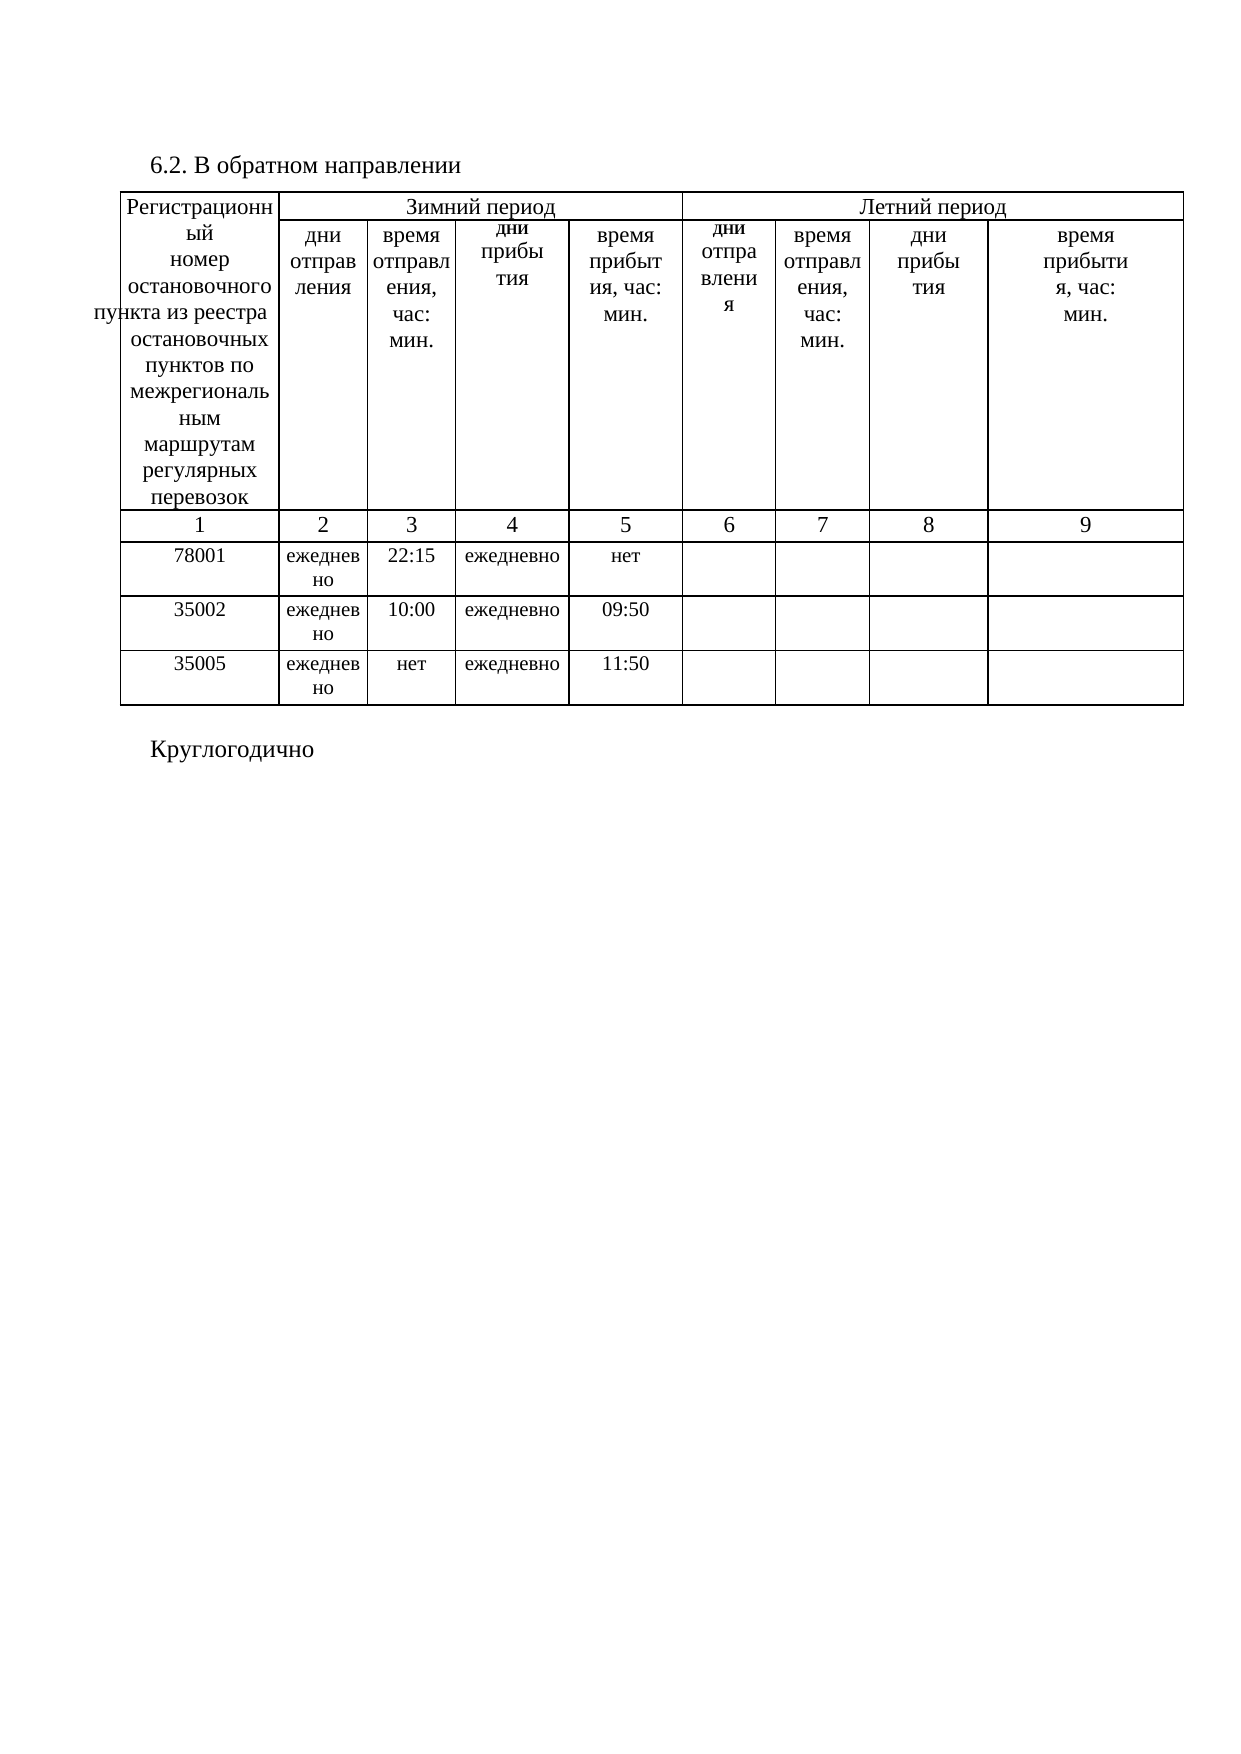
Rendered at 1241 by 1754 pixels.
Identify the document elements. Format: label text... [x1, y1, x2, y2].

table_cell [776, 651, 869, 704]
text 6.2. В обратном направлении [150, 150, 1090, 179]
table_cell [776, 543, 869, 595]
table_cell время прибыти я, час: мин. [989, 221, 1183, 509]
table_cell 3 [368, 511, 455, 541]
table_cell дни прибы тия [870, 221, 987, 509]
table_cell [989, 597, 1183, 650]
table_cell [683, 597, 775, 650]
table_cell 5 [570, 511, 682, 541]
table_cell ежедневно [456, 543, 568, 595]
table_cell время отправл ения, час: мин. [368, 221, 455, 509]
table_cell 22:15 [368, 543, 455, 595]
table_header Зимний период [280, 193, 682, 219]
table_cell время отправл ения, час: мин. [776, 221, 869, 509]
table_cell нет [368, 651, 455, 704]
table_cell 6 [683, 511, 775, 541]
table_cell [683, 651, 775, 704]
table_cell [870, 651, 987, 704]
table_cell ежедневно [280, 597, 367, 650]
table_cell 4 [456, 511, 568, 541]
table_cell 35005 [121, 651, 278, 704]
table_cell 10:00 [368, 597, 455, 650]
table_cell [776, 597, 869, 650]
table_cell [870, 597, 987, 650]
text Круглогодично [150, 734, 1090, 763]
table_cell 35002 [121, 597, 278, 650]
table_cell ежедневно [280, 543, 367, 595]
table_cell [989, 543, 1183, 595]
table_cell [989, 651, 1183, 704]
table_cell 7 [776, 511, 869, 541]
table_cell 8 [870, 511, 987, 541]
table_cell ежедневно [456, 597, 568, 650]
table_cell ДНИ отпра влени я [683, 221, 775, 509]
table_cell 11:50 [570, 651, 682, 704]
table_header Регистрационный номер остановочного пункта из реестра остановочных пунктов по межрегиональным маршрутам регулярных перевозок [121, 193, 278, 509]
table_cell [683, 543, 775, 595]
table_cell 78001 [121, 543, 278, 595]
table_cell 09:50 [570, 597, 682, 650]
table_cell ежедневно [456, 651, 568, 704]
table_cell 1 [121, 511, 278, 541]
table_header Летний период [683, 193, 1183, 219]
table_cell время прибыт ия, час: мин. [570, 221, 682, 509]
table_cell 2 [280, 511, 367, 541]
table_cell нет [570, 543, 682, 595]
table_cell ежедневно [280, 651, 367, 704]
table_cell [870, 543, 987, 595]
table_cell ДНИ прибы тия [456, 221, 568, 509]
table_cell 9 [989, 511, 1183, 541]
table_cell дни отправ ления [280, 221, 367, 509]
